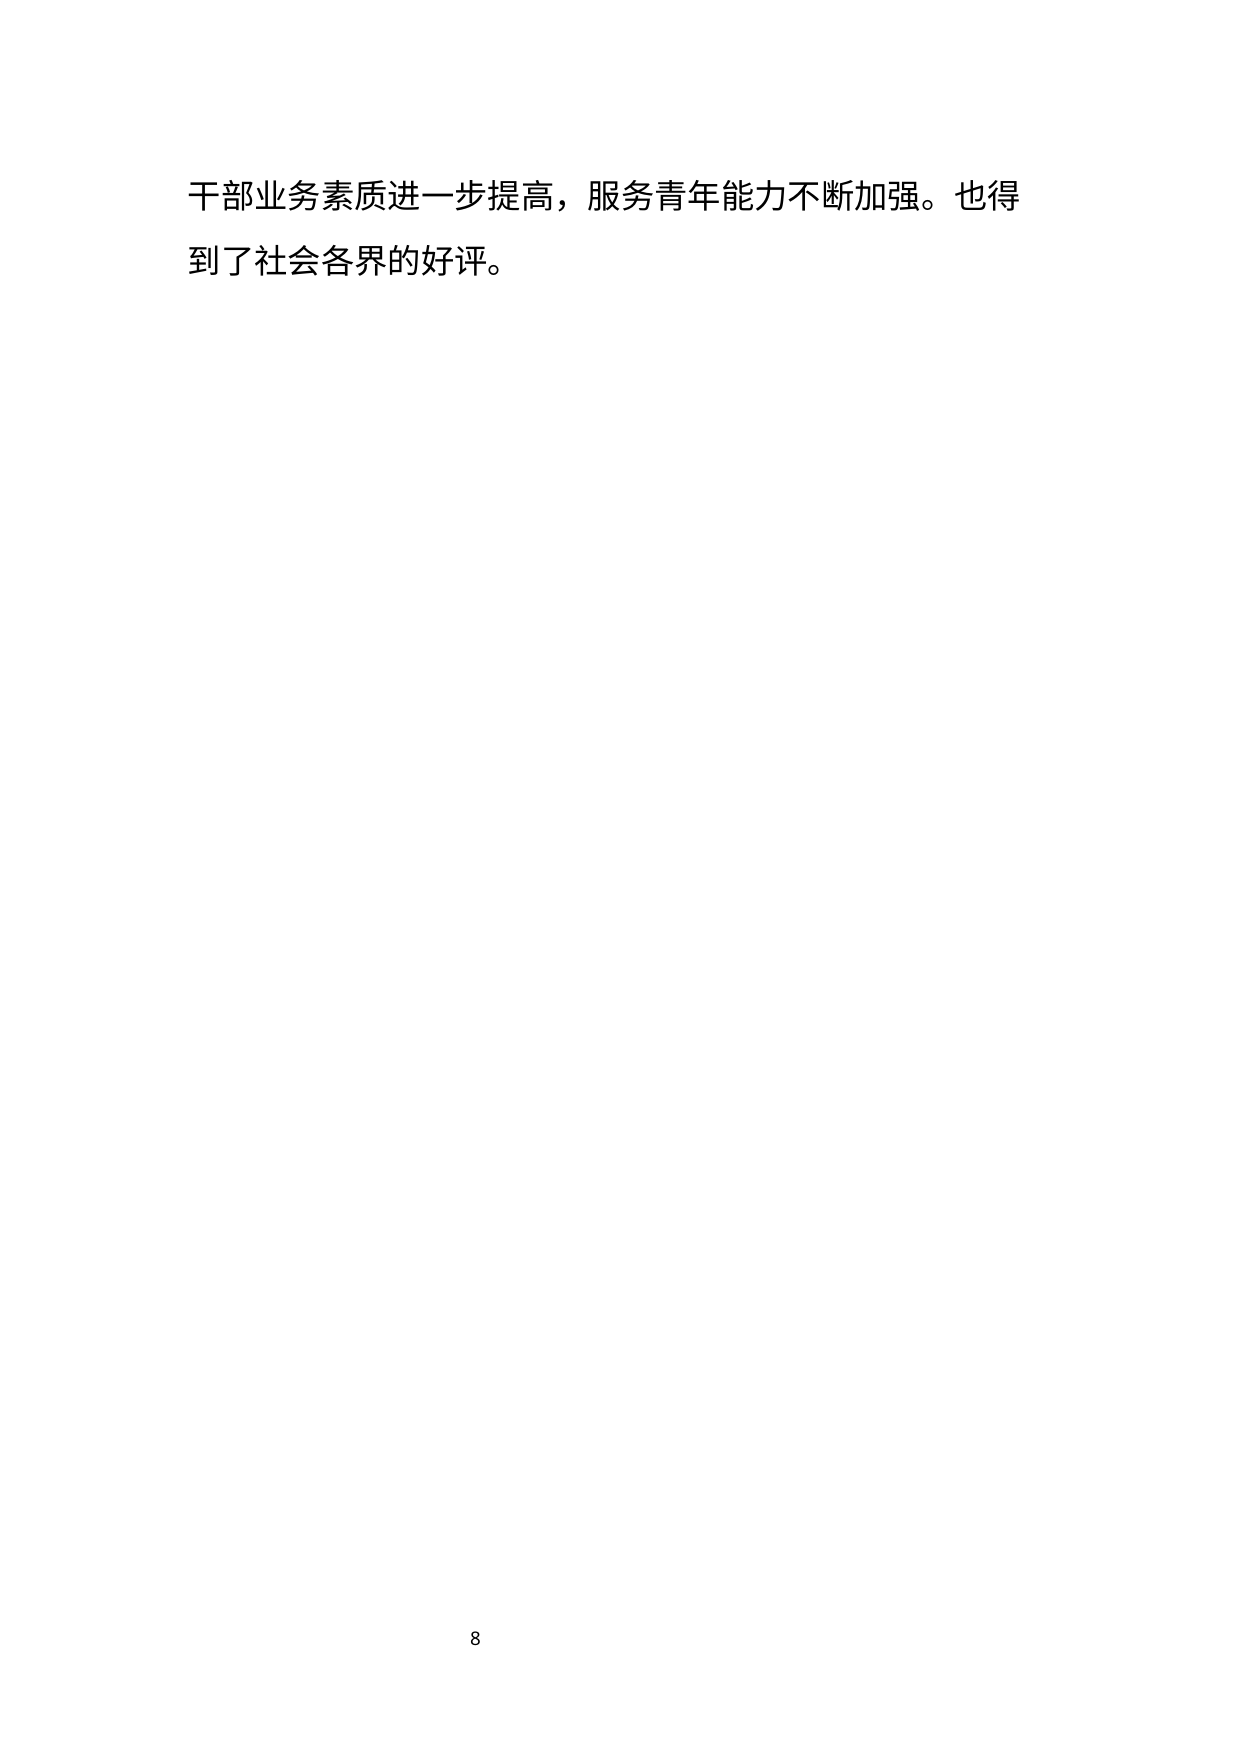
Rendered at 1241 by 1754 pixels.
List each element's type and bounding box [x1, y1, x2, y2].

text [187, 162, 1053, 292]
